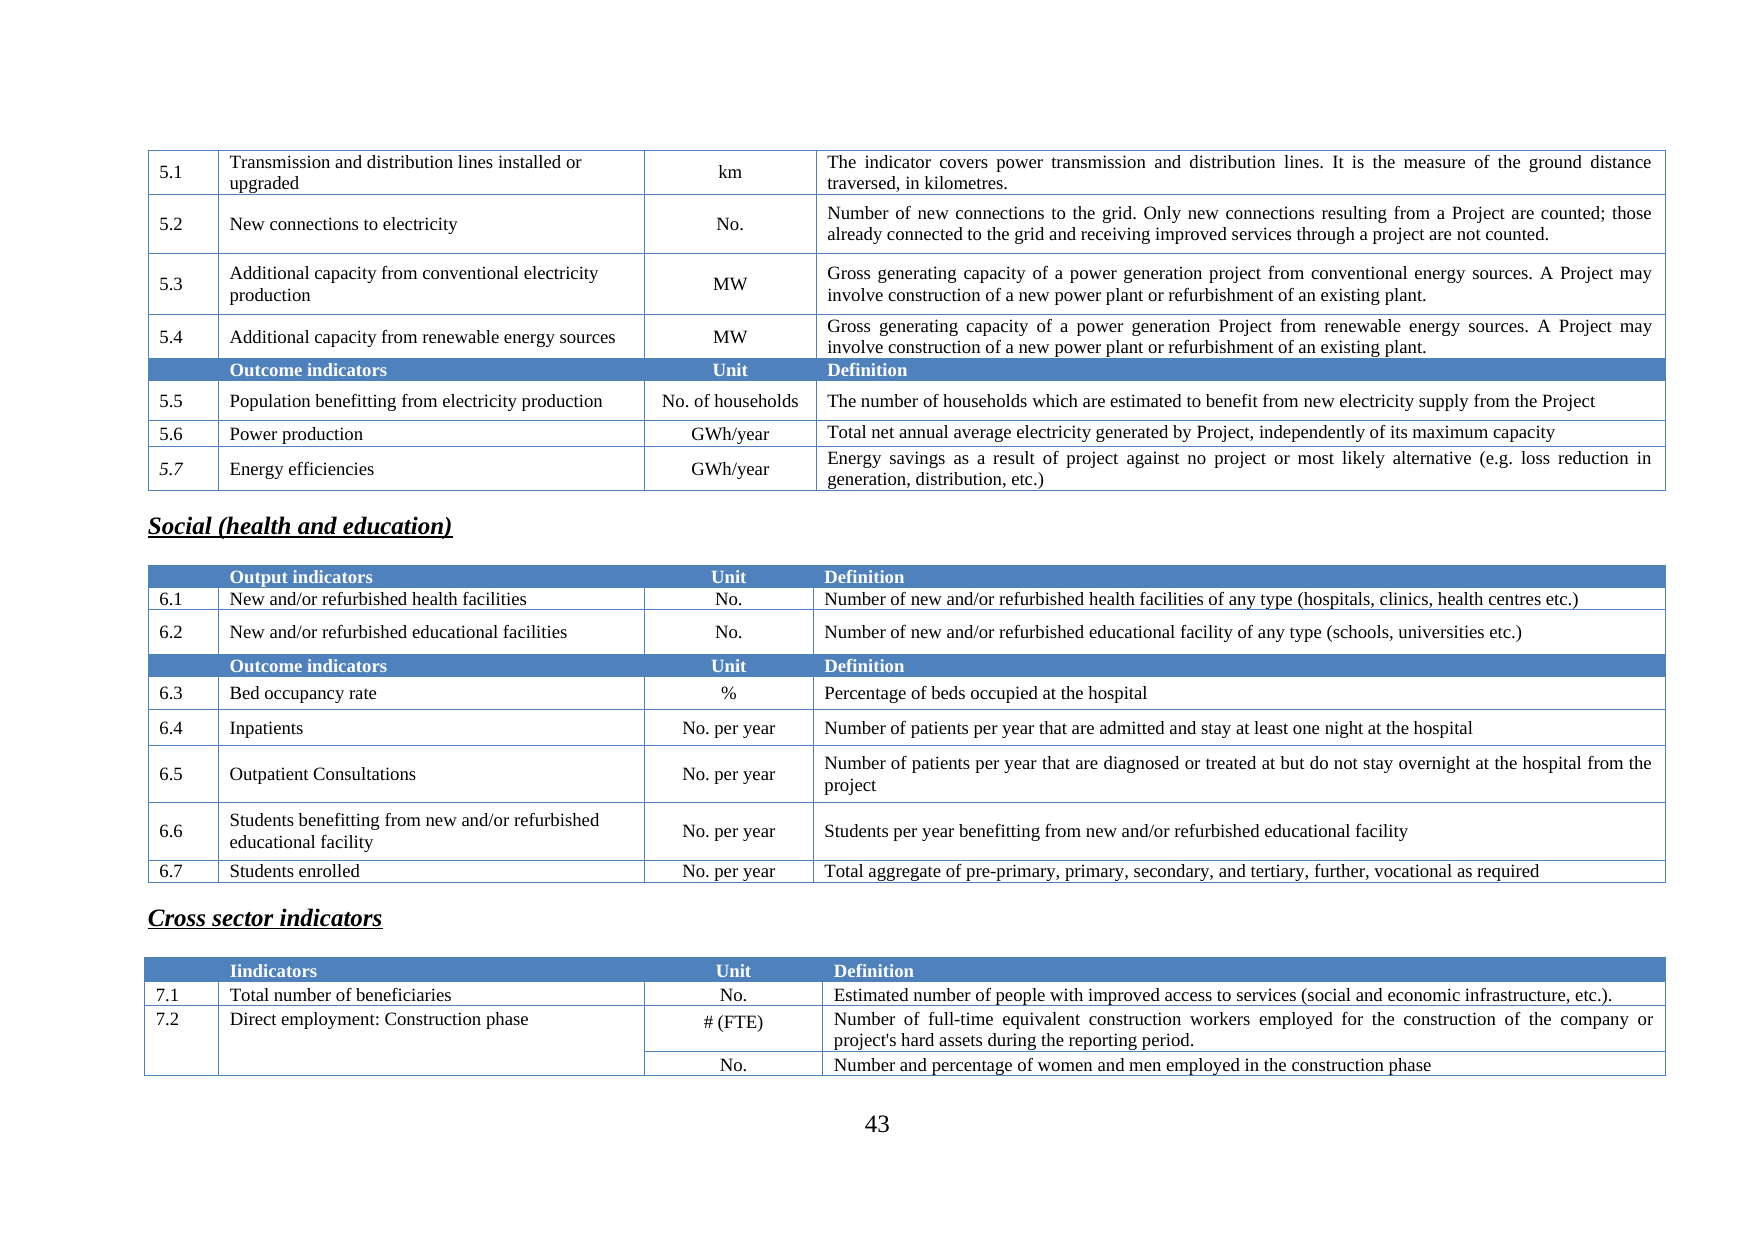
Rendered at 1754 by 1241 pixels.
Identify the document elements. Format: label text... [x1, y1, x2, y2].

table_cell MW [645, 315, 816, 358]
table_cell Percentage of beds occupied at the hospital [814, 677, 1665, 709]
table_cell 5.1 [149, 151, 218, 194]
table_cell 5.2 [149, 195, 218, 253]
table_cell 6.6 [149, 803, 218, 859]
table_cell Transmission and distribution lines installed or upgraded [219, 151, 644, 194]
table_cell Estimated number of people with improved access to services (social and economic infrastructure, etc.). [823, 982, 1665, 1005]
table_cell Direct employment: Construction phase [219, 1006, 644, 1075]
table_cell The indicator covers power transmission and distribution lines. It is the measure of the ground distance traversed, in kilometres. [817, 151, 1665, 194]
table_cell No. per year [645, 803, 813, 859]
table_cell No. [645, 588, 813, 609]
table_cell No. [645, 982, 822, 1005]
table_cell Gross generating capacity of a power generation project from conventional energy sources. A Project may involve construction of a new power plant or refurbishment of an existing plant. [817, 254, 1665, 314]
table_cell 6.7 [149, 861, 218, 882]
table_cell The number of households which are estimated to benefit from new electricity supply from the Project [817, 381, 1665, 420]
table_header Iindicators [219, 958, 644, 981]
table_cell Total number of beneficiaries [219, 982, 644, 1005]
table_header Definition [823, 958, 1665, 981]
table_cell 6.2 [149, 610, 218, 654]
table_cell Bed occupancy rate [219, 677, 644, 709]
table_cell New and/or refurbished educational facilities [219, 610, 644, 654]
table_cell No. per year [645, 746, 813, 802]
table_cell MW [645, 254, 816, 314]
table_cell No. of households [645, 381, 816, 420]
table_cell No. per year [645, 710, 813, 745]
table_header Output indicators [219, 566, 644, 587]
table_cell Population benefitting from electricity production [219, 381, 644, 420]
table_cell Outpatient Consultations [219, 746, 644, 802]
table_cell 5.3 [149, 254, 218, 314]
table_cell % [645, 677, 813, 709]
table_cell New connections to electricity [219, 195, 644, 253]
table_cell 5.6 [149, 421, 218, 446]
table_cell Unit [645, 359, 816, 380]
table_cell GWh/year [645, 447, 816, 490]
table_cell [823, 1052, 1665, 1075]
table_cell Total aggregate of pre-primary, primary, secondary, and tertiary, further, vocational as required [814, 861, 1665, 882]
table_header [145, 958, 218, 981]
text Cross sector indicators [148, 903, 1606, 932]
table_cell Number of patients per year that are admitted and stay at least one night at the hospital [814, 710, 1665, 745]
table_cell km [645, 151, 816, 194]
table_cell 6.4 [149, 710, 218, 745]
table_cell Total net annual average electricity generated by Project, independently of its maximum capacity [817, 421, 1665, 446]
table_header Definition [814, 566, 1665, 587]
table_cell Definition [817, 359, 1665, 380]
table_cell Number of full-time equivalent construction workers employed for the construction of the company or project's hard assets during the reporting period. [823, 1006, 1665, 1051]
table_cell Energy savings as a result of project against no project or most likely alternative (e.g. loss reduction in generation, distribution, etc.) [817, 447, 1665, 490]
table_cell GWh/year [645, 421, 816, 446]
table_cell # (FTE) [645, 1006, 822, 1051]
table_cell No. (%) [645, 1052, 822, 1075]
table_cell 5.7 [149, 447, 218, 490]
table_cell Gross generating capacity of a power generation Project from renewable energy sources. A Project may involve construction of a new power plant or refurbishment of an existing plant. [817, 315, 1665, 358]
table_cell 6.3 [149, 677, 218, 709]
table_header [149, 566, 218, 587]
table_cell No. [645, 195, 816, 253]
table_cell Students benefitting from new and/or refurbished educational facility [219, 803, 644, 859]
table_cell 7.2 [145, 1006, 218, 1075]
table_cell [149, 655, 218, 676]
table_cell Unit [645, 655, 813, 676]
table_cell No. [645, 610, 813, 654]
table_cell Number of new connections to the grid. Only new connections resulting from a Project are counted; those already connected to the grid and receiving improved services through a project are not counted. [817, 195, 1665, 253]
table_cell New and/or refurbished health facilities [219, 588, 644, 609]
table_cell Number of new and/or refurbished educational facility of any type (schools, universities etc.) [814, 610, 1665, 654]
table_cell 6.5 [149, 746, 218, 802]
table_cell Additional capacity from renewable energy sources [219, 315, 644, 358]
table_header Unit [645, 566, 813, 587]
table_cell 7.1 [145, 982, 218, 1005]
table_cell 5.4 [149, 315, 218, 358]
table_cell Outcome indicators [219, 359, 644, 380]
table_cell Outcome indicators [219, 655, 644, 676]
table_cell [149, 359, 218, 380]
table_cell Number of patients per year that are diagnosed or treated at but do not stay overnight at the hospital from the project [814, 746, 1665, 802]
table_cell Students per year benefitting from new and/or refurbished educational facility [814, 803, 1665, 859]
table_cell Students enrolled [219, 861, 644, 882]
table_header Unit [645, 958, 822, 981]
table_cell Power production [219, 421, 644, 446]
table_cell Inpatients [219, 710, 644, 745]
text Social (health and education) [148, 511, 1606, 540]
table_cell Definition [814, 655, 1665, 676]
table_cell 6.1 [149, 588, 218, 609]
table_cell Additional capacity from conventional electricity production [219, 254, 644, 314]
table_cell Number of new and/or refurbished health facilities of any type (hospitals, clinics, health centres etc.) [814, 588, 1665, 609]
table_cell No. per year [645, 861, 813, 882]
table_cell Energy efficiencies [219, 447, 644, 490]
table_cell 5.5 [149, 381, 218, 420]
